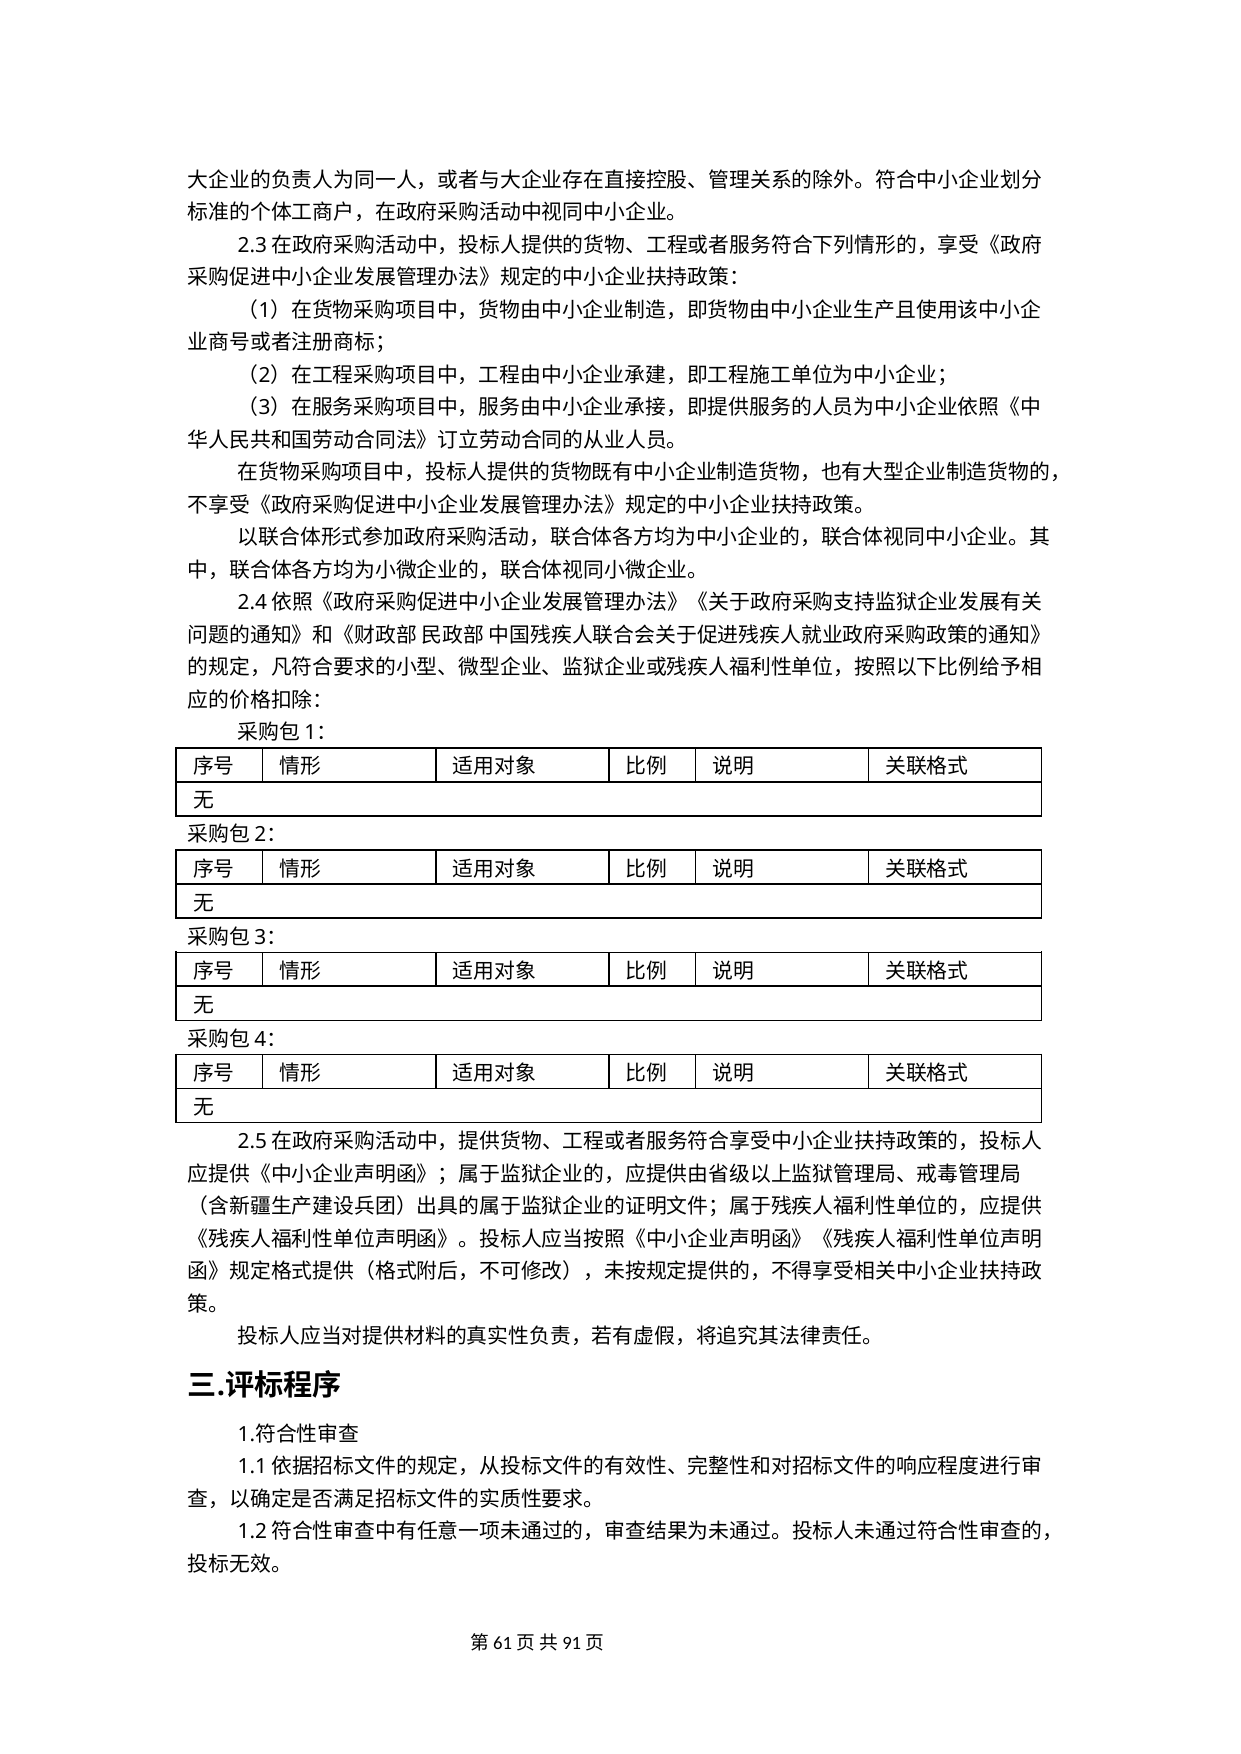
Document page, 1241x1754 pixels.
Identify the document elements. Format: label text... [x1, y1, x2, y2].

table_header 序号 [177, 749, 262, 781]
table_header 关联格式 [869, 1055, 1041, 1088]
table_header 适用对象 [437, 953, 608, 985]
text 采购包1： [187, 714, 1053, 747]
text （1）在货物采购项目中，货物由中小企业制造，即货物由中小企业生产且使用该中小企业商号或者注册商标； [187, 292, 1053, 357]
table_header 序号 [177, 1055, 262, 1088]
table_header 比例 [610, 851, 695, 883]
table_header 比例 [610, 953, 695, 985]
table_header 情形 [263, 749, 435, 781]
text 在货物采购项目中，投标人提供的货物既有中小企业制造货物，也有大型企业制造货物的，不享受《政府采购促进中小企业发展管理办法》规定的中小企业扶持政策。 [187, 454, 1053, 519]
table_cell 无 [177, 987, 1041, 1019]
text 2.3在政府采购活动中，投标人提供的货物、工程或者服务符合下列情形的，享受《政府采购促进中小企业发展管理办法》规定的中小企业扶持政策： [187, 227, 1053, 292]
table_header 情形 [263, 1055, 435, 1088]
table_header 序号 [177, 851, 262, 883]
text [187, 162, 1053, 227]
text 采购包3： [187, 919, 1053, 951]
text 投标人应当对提供材料的真实性负责，若有虚假，将追究其法律责任。 [187, 1318, 1053, 1351]
table_header 说明 [696, 953, 868, 985]
table_header 关联格式 [869, 851, 1041, 883]
table_header 情形 [263, 953, 435, 985]
text 1.符合性审查 [187, 1416, 1053, 1448]
table_header 关联格式 [869, 953, 1041, 985]
table_header 说明 [696, 749, 868, 781]
text 采购包4： [187, 1021, 1053, 1053]
text （3）在服务采购项目中，服务由中小企业承接，即提供服务的人员为中小企业依照《中华人民共和国劳动合同法》订立劳动合同的从业人员。 [187, 389, 1053, 454]
text 2.4依照《政府采购促进中小企业发展管理办法》《关于政府采购支持监狱企业发展有关问题的通知》和《财政部 民政部 中国残疾人联合会关于促进残疾人就业政府采购政策的通知》的规定，凡符合要求的小型、微型企业、监狱企业或残疾人福利性单位，按照以下比例给予相应的价格扣除： [187, 584, 1053, 714]
table_header 适用对象 [437, 749, 608, 781]
table_header 比例 [610, 749, 695, 781]
text 1.2符合性审查中有任意一项未通过的，审查结果为未通过。投标人未通过符合性审查的，投标无效。 [187, 1513, 1053, 1578]
table_header 序号 [177, 953, 262, 985]
text 以联合体形式参加政府采购活动，联合体各方均为中小企业的，联合体视同中小企业。其中，联合体各方均为小微企业的，联合体视同小微企业。 [187, 519, 1053, 584]
table_cell 无 [177, 783, 1041, 815]
table_header 关联格式 [869, 749, 1041, 781]
text 1.1依据招标文件的规定，从投标文件的有效性、完整性和对招标文件的响应程度进行审查，以确定是否满足招标文件的实质性要求。 [187, 1448, 1053, 1513]
table_header 比例 [610, 1055, 695, 1088]
table_cell 无 [177, 885, 1041, 917]
table_header 说明 [696, 851, 868, 883]
table_header 适用对象 [437, 851, 608, 883]
text 采购包2： [187, 817, 1053, 849]
table_cell 无 [177, 1089, 1041, 1122]
text 2.5在政府采购活动中，提供货物、工程或者服务符合享受中小企业扶持政策的，投标人应提供《中小企业声明函》；属于监狱企业的，应提供由省级以上监狱管理局、戒毒管理局（含新疆生产建设兵团）出具的属于监狱企业的证明文件；属于残疾人福利性单位的，应提供《残疾人福利性单位声明函》。投标人应当按照《中小企业声明函》《残疾人福利性单位声明函》规定格式提供（格式附后，不可修改），未按规定提供的，不得享受相关中小企业扶持政策。 [187, 1123, 1053, 1318]
text （2）在工程采购项目中，工程由中小企业承建，即工程施工单位为中小企业； [187, 357, 1053, 389]
text 三.评标程序 [187, 1351, 1053, 1416]
table_header 情形 [263, 851, 435, 883]
table_header 说明 [696, 1055, 868, 1088]
table_header 适用对象 [437, 1055, 608, 1088]
